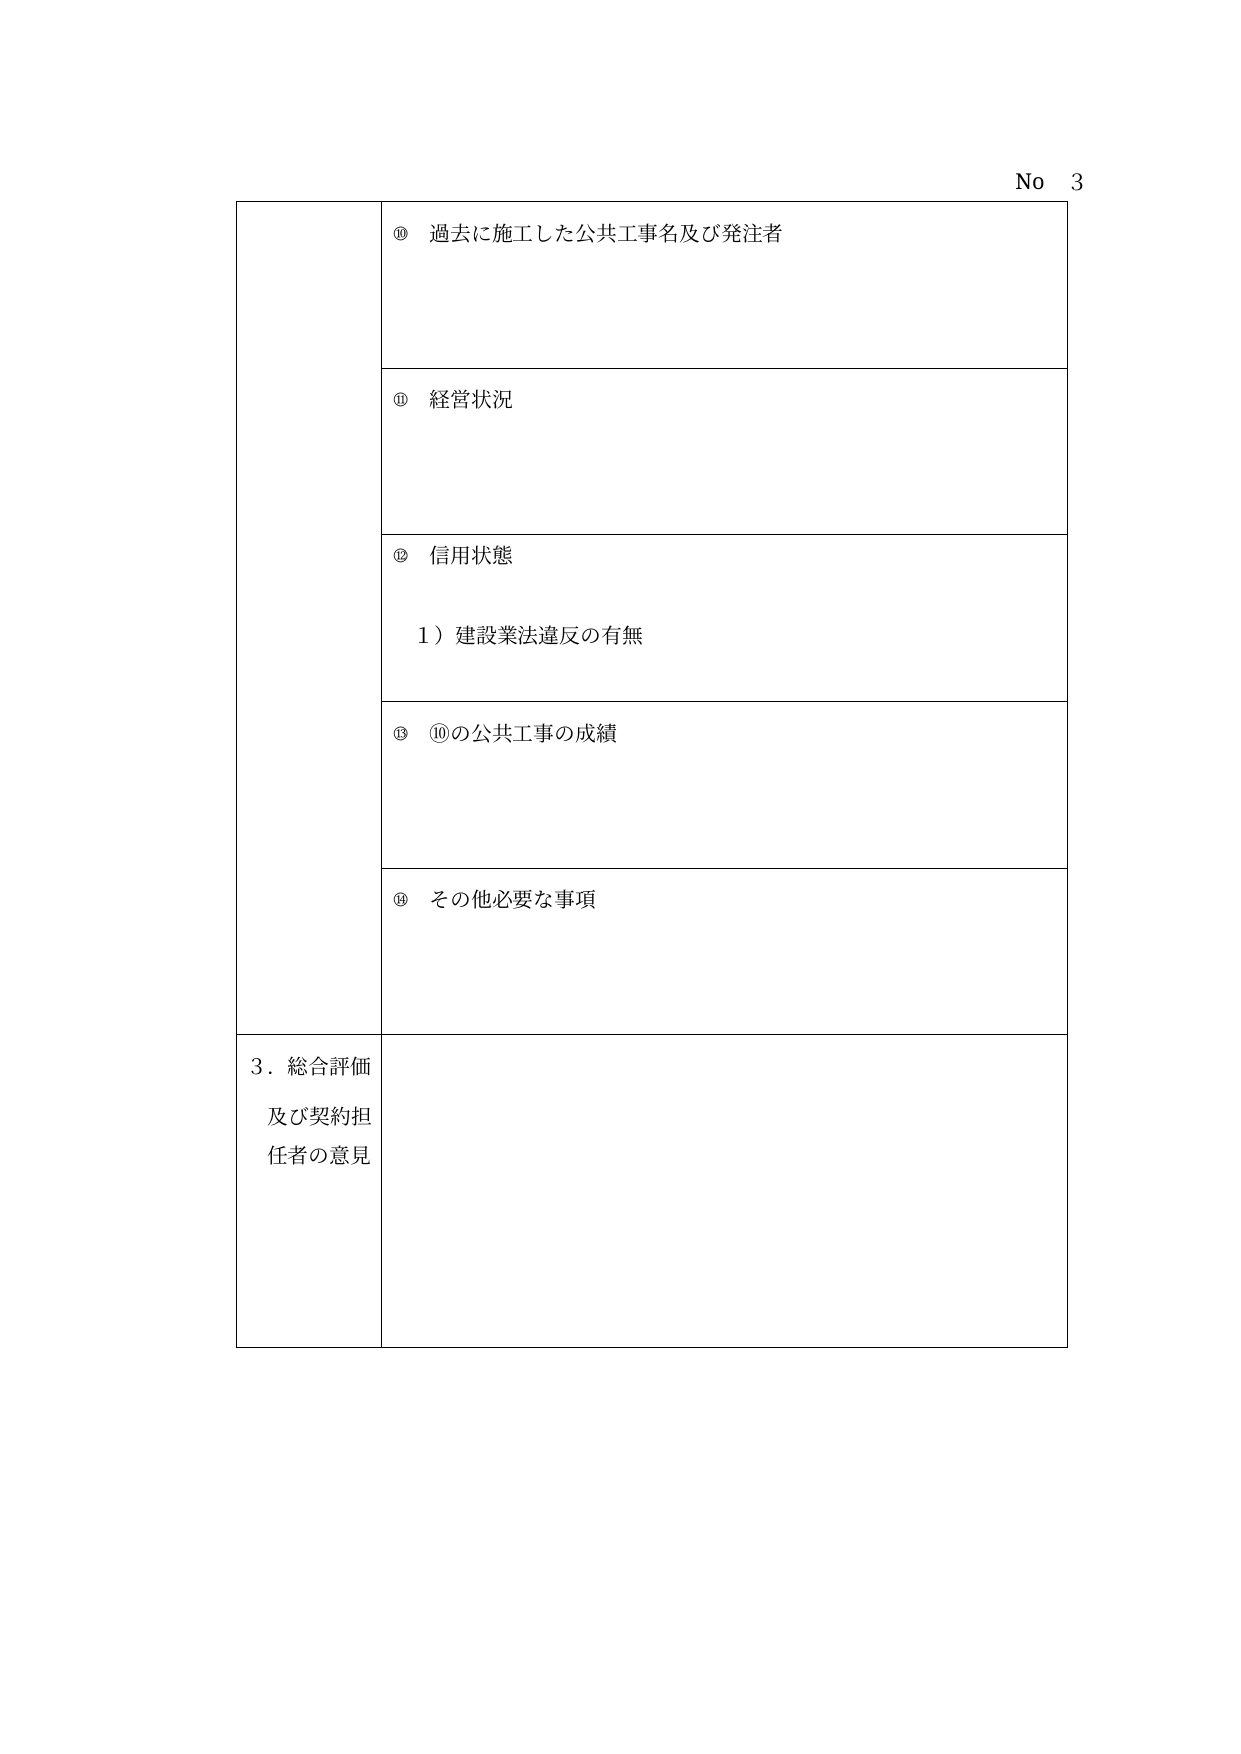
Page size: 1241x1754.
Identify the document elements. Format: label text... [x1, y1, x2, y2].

table_cell [382, 1035, 1067, 1347]
table_header [237, 202, 381, 1034]
table_cell ⑭ その他必要な事項 [382, 869, 1067, 1034]
table_header ⑩ 過去に施工した公共工事名及び発注者 [382, 202, 1067, 367]
table_cell ３．総合評価 及び契約担任者の意見 [237, 1035, 381, 1347]
table_cell ⑬ ⑩の公共工事の成績 [382, 702, 1067, 867]
text No ３ [213, 161, 1088, 201]
table_cell ⑫ 信用状態 １）建設業法違反の有無 ２）賃金不払の状況 ３）下請負代金の支払い遅延状況 [382, 535, 1067, 701]
table_cell ⑪ 経営状況 [382, 369, 1067, 534]
